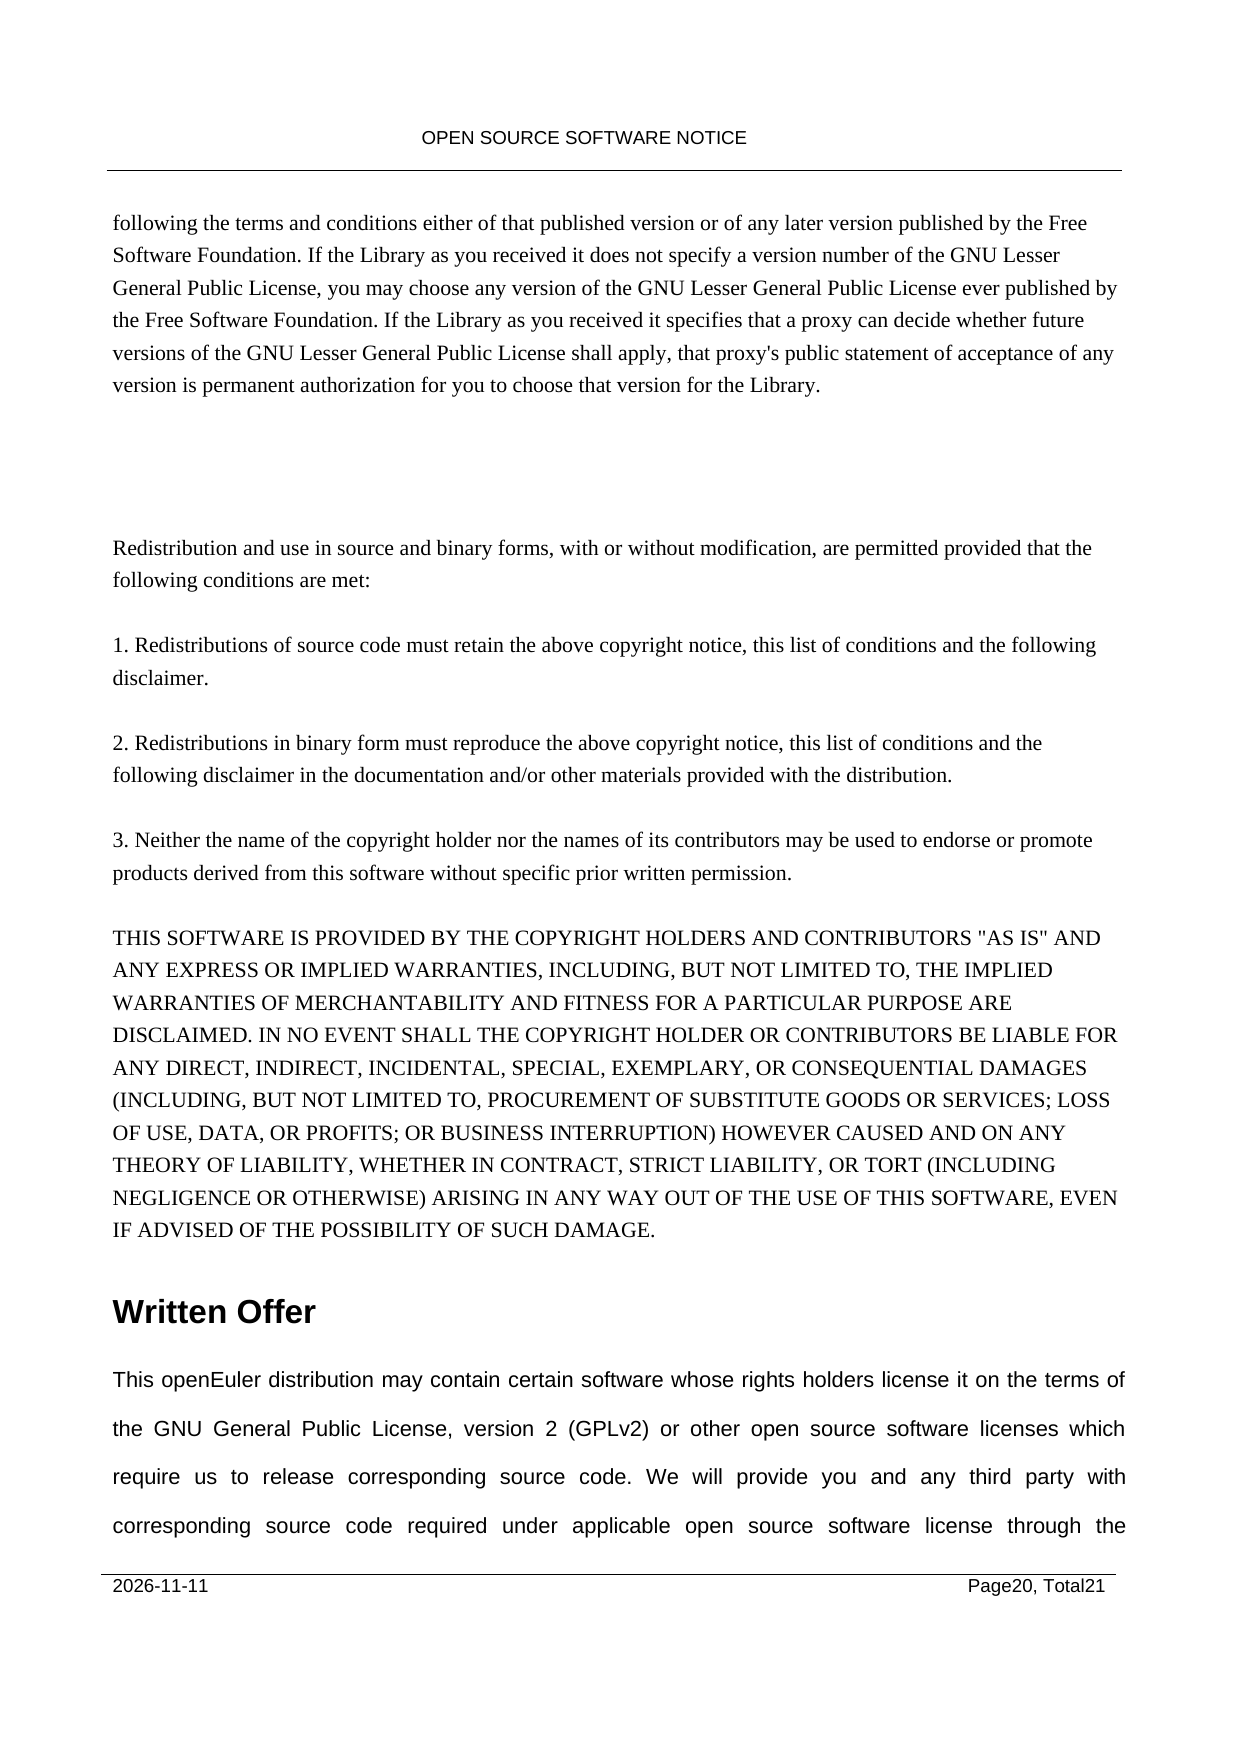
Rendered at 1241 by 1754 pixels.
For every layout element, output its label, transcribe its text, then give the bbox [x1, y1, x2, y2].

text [112, 1363, 1128, 1542]
text Written Offer [112, 1279, 1128, 1344]
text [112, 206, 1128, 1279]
